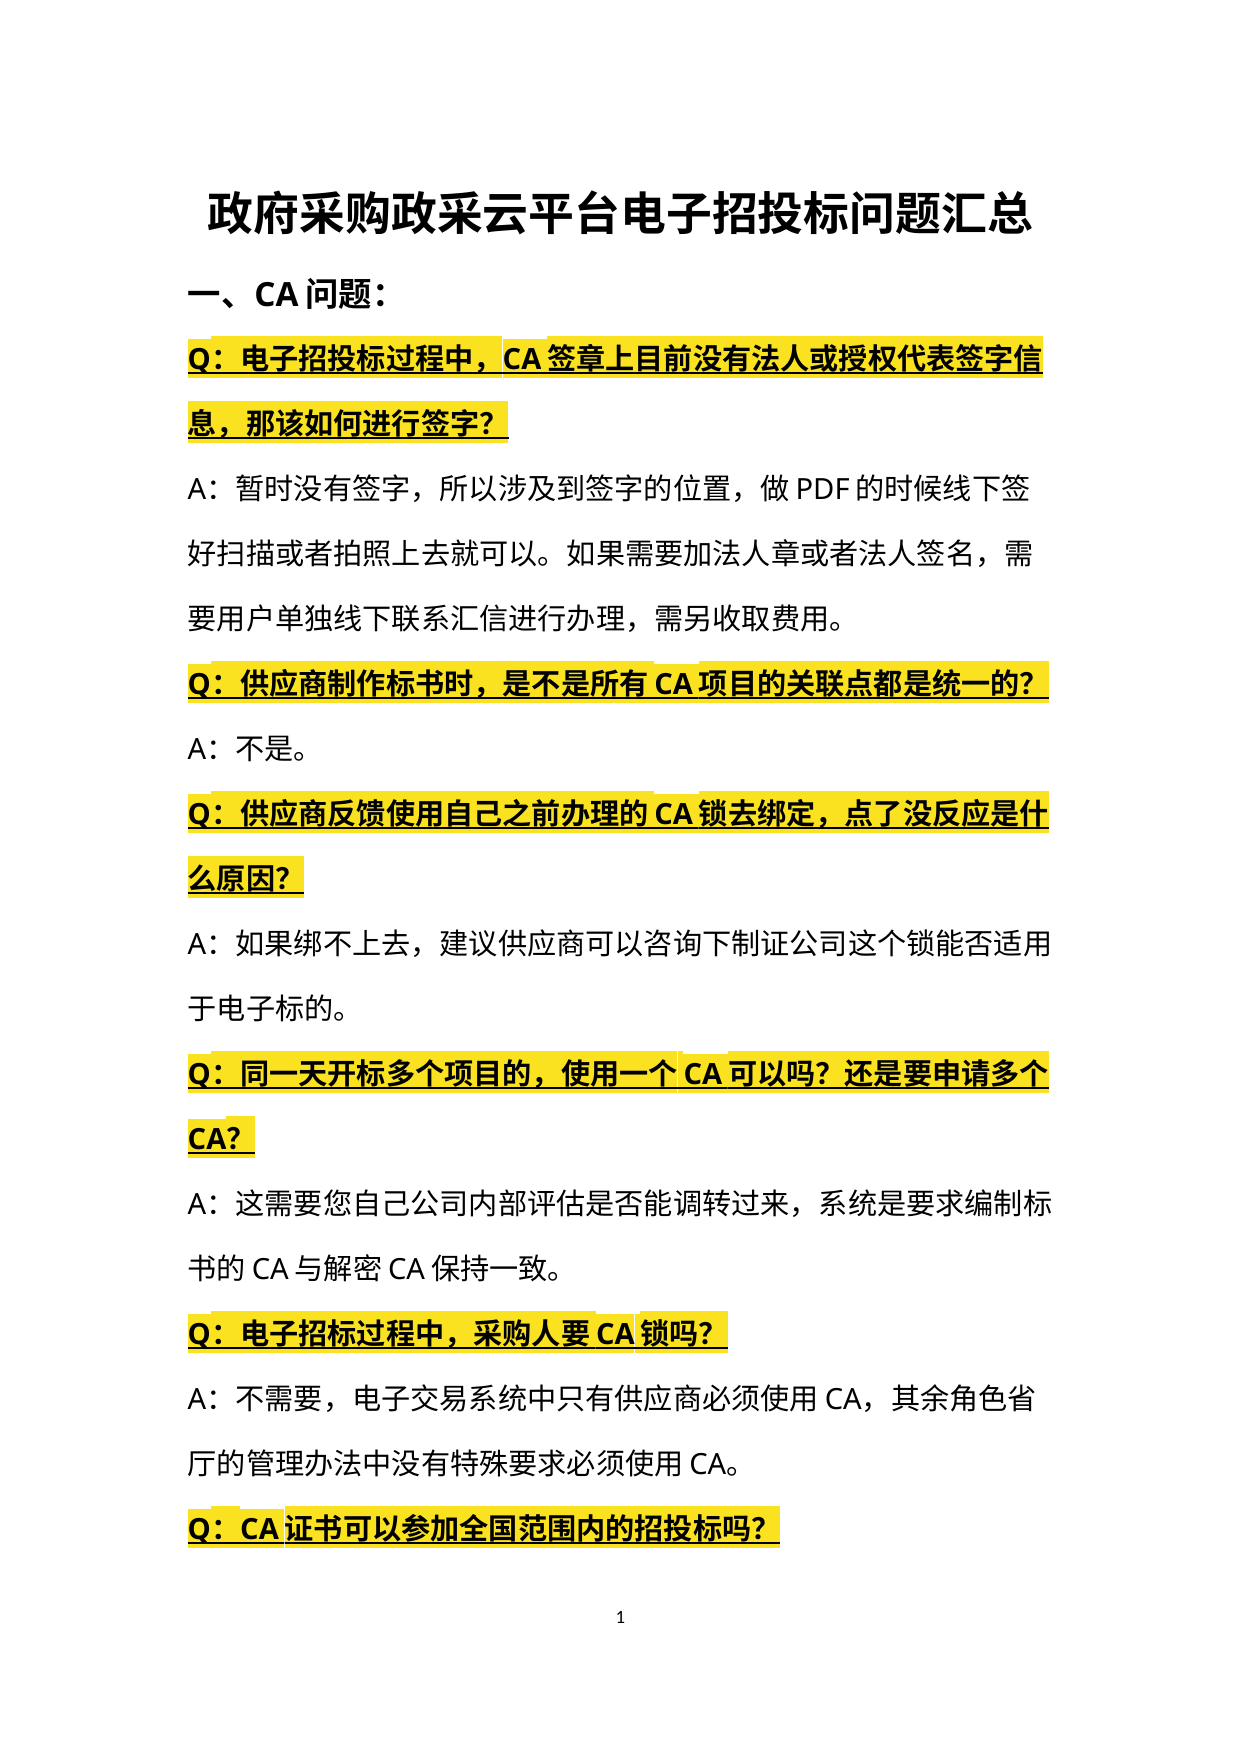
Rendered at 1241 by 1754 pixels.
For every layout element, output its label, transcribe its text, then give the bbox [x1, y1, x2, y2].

text A：这需要您自己公司内部评估是否能调转过来，系统是要求编制标书的CA与解密CA保持一致。 [187, 1169, 1053, 1299]
text A：暂时没有签字，所以涉及到签字的位置，做PDF的时候线下签好扫描或者拍照上去就可以。如果需要加法人章或者法人签名，需要用户单独线下联系汇信进行办理，需另收取费用。 [187, 454, 1053, 649]
text 一、CA问题： [187, 259, 1053, 324]
text A：不是。 [187, 714, 1053, 779]
text Q：同一天开标多个项目的，使用一个CA可以吗？还是要申请多个CA？ [187, 1039, 1053, 1169]
text Q：供应商反馈使用自己之前办理的CA锁去绑定，点了没反应是什么原因？ [187, 779, 1053, 909]
text Q：电子招投标过程中，CA签章上目前没有法人或授权代表签字信息，那该如何进行签字？ [187, 324, 1053, 454]
text Q：CA证书可以参加全国范围内的招投标吗？ [187, 1494, 1053, 1559]
text A：不需要，电子交易系统中只有供应商必须使用CA，其余角色省厅的管理办法中没有特殊要求必须使用CA。 [187, 1364, 1053, 1494]
text A：如果绑不上去，建议供应商可以咨询下制证公司这个锁能否适用于电子标的。 [187, 909, 1053, 1039]
text Q：电子招标过程中，采购人要CA锁吗？ [187, 1299, 1053, 1364]
text Q：供应商制作标书时，是不是所有CA项目的关联点都是统一的？ [187, 649, 1053, 714]
text 政府采购政采云平台电子招投标问题汇总 [187, 162, 1053, 259]
